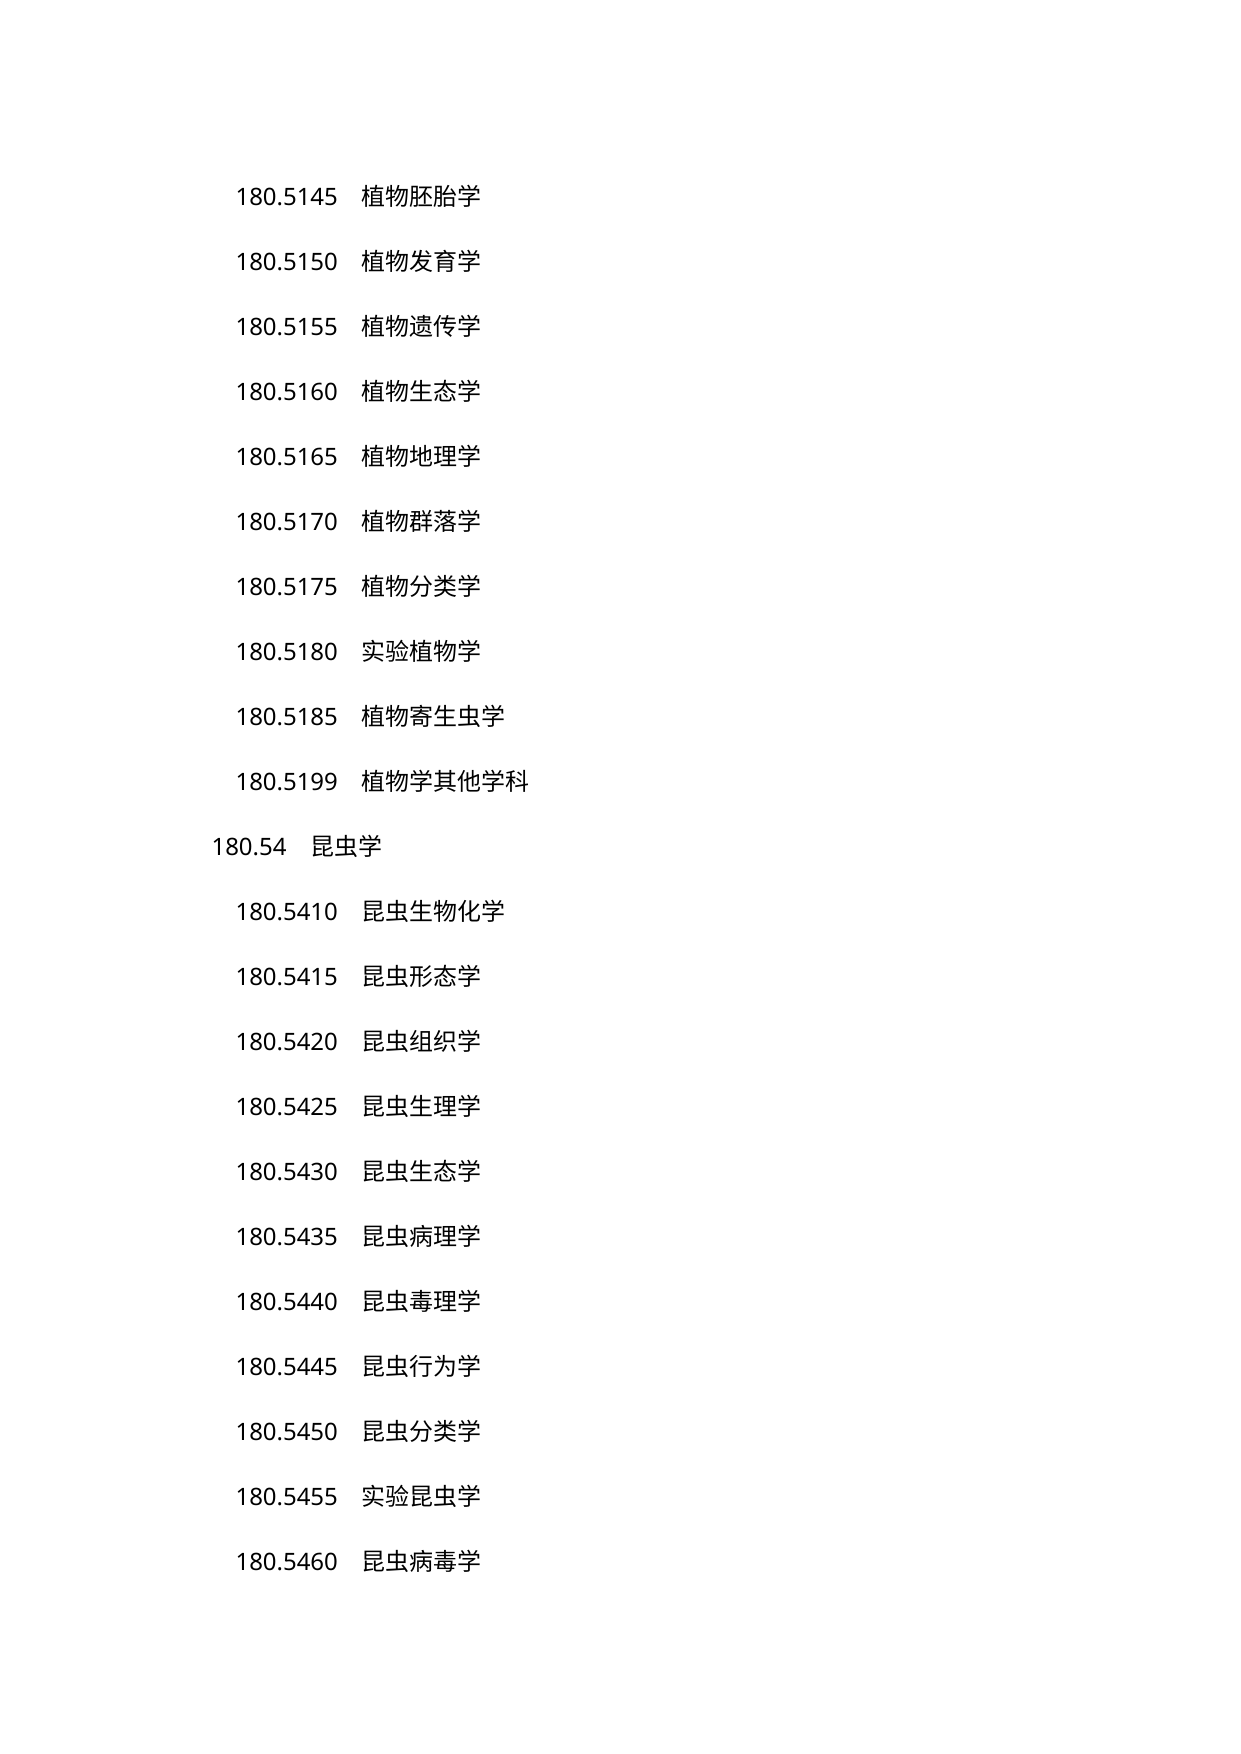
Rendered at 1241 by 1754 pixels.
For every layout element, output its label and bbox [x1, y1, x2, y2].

text [187, 162, 1053, 1592]
